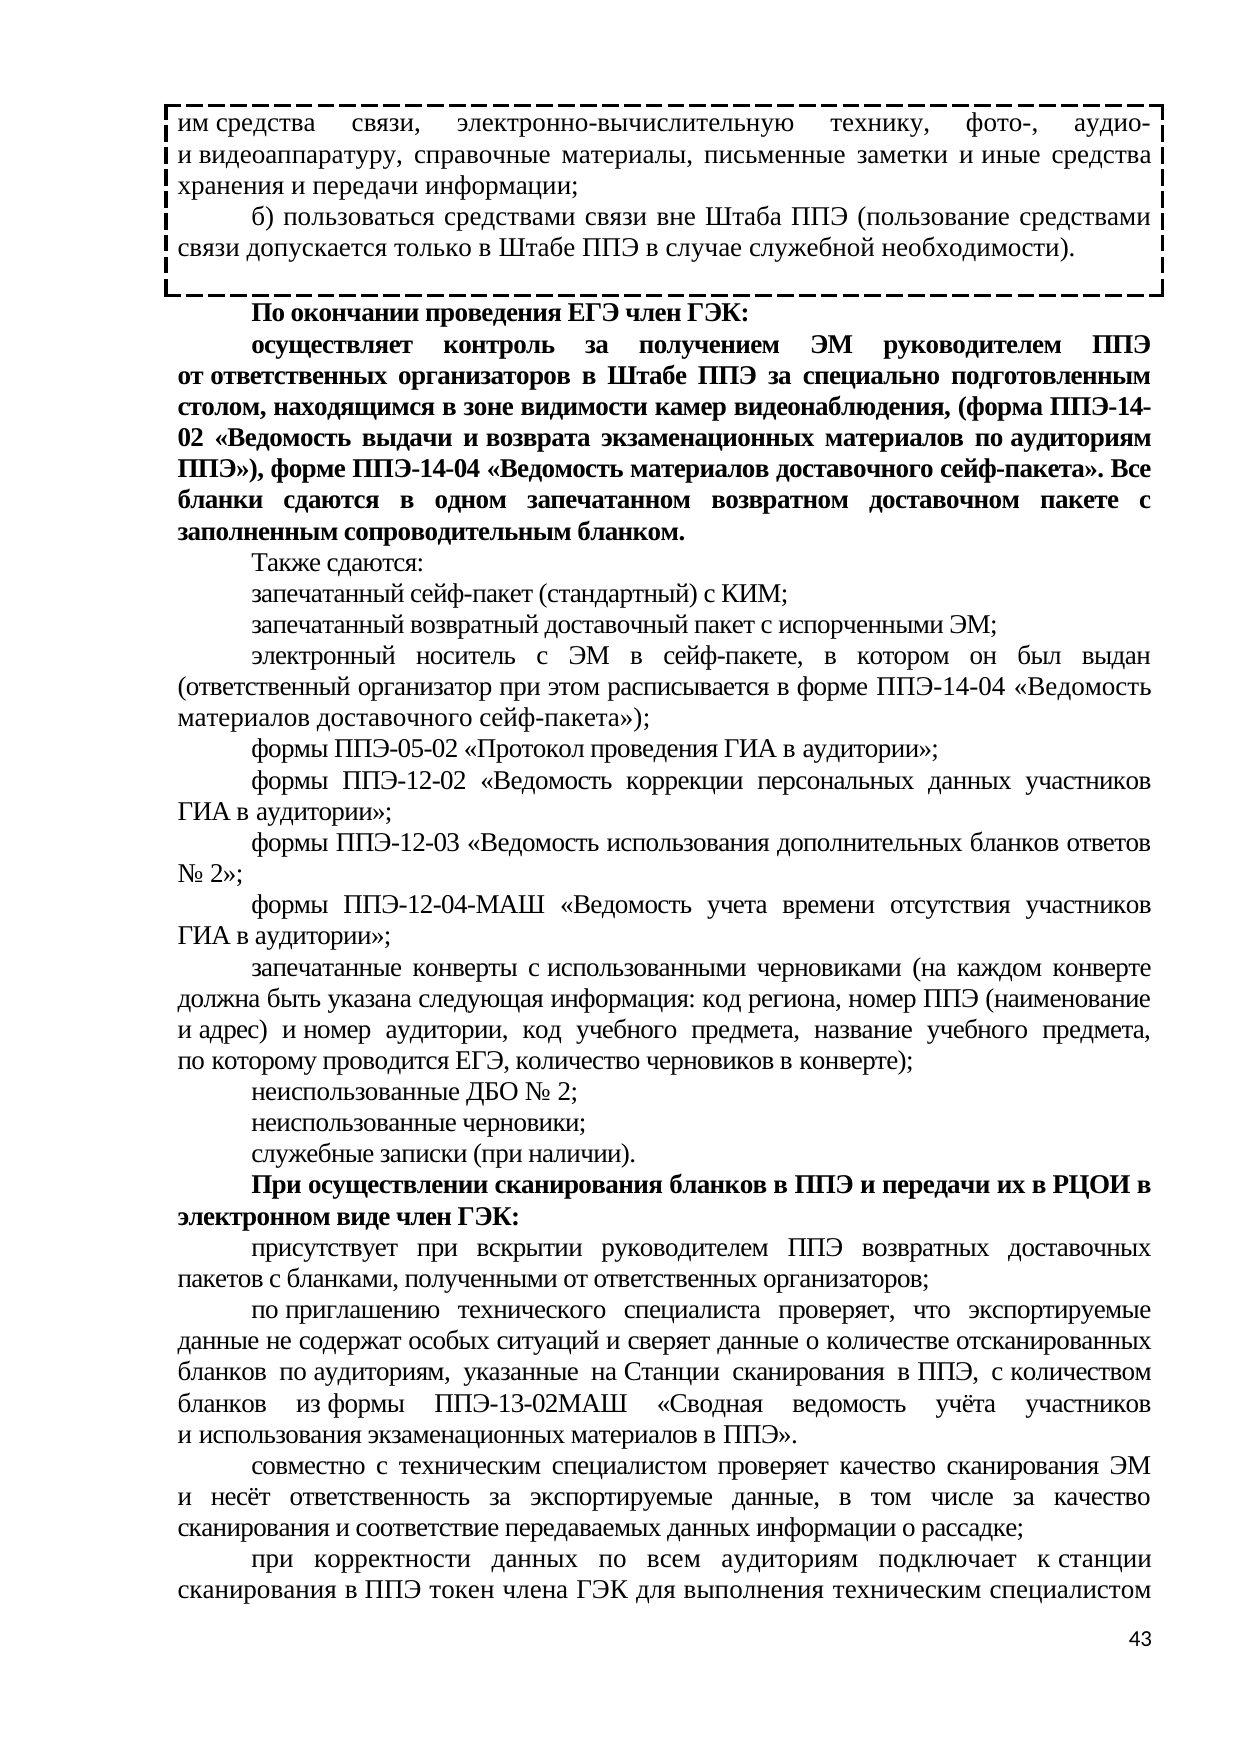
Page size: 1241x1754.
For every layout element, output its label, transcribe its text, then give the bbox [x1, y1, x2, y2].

text совместно с техническим специалистом проверяет качество сканирования ЭМ и несёт ответственность за экспортируемые данные, в том числе за качество сканирования и соответствие передаваемых данных информации о рассадке; [177, 1449, 1152, 1542]
text формы ППЭ-12-02 «Ведомость коррекции персональных данных участников ГИА в аудитории»; [177, 764, 1152, 826]
text неиспользованные ДБО № 2; [177, 1075, 1152, 1106]
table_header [166, 104, 1163, 293]
text формы ППЭ-12-04-МАШ «Ведомость учета времени отсутствия участников ГИА в аудитории»; [177, 888, 1152, 951]
text запечатанный сейф-пакет (стандартный) с КИМ; [177, 577, 1152, 608]
text по приглашению технического специалиста проверяет, что экспортируемые данные не содержат особых ситуаций и сверяет данные о количестве отсканированных бланков по аудиториям, указанные на Станции сканирования в ППЭ, с количеством бланков из формы ППЭ-13-02МАШ «Сводная ведомость учёта участников и использования экзаменационных материалов в ППЭ». [177, 1293, 1152, 1449]
text служебные записки (при наличии). [177, 1137, 1152, 1169]
text неиспользованные черновики; [177, 1106, 1152, 1137]
text Также сдаются: [177, 546, 1152, 577]
text По окончании проведения ЕГЭ член ГЭК: [177, 297, 1152, 328]
text электронный носитель с ЭМ в сейф-пакете, в котором он был выдан (ответственный организатор при этом расписывается в форме ППЭ-14-04 «Ведомость материалов доставочного сейф-пакета»); [177, 639, 1152, 733]
text запечатанный возвратный доставочный пакет с испорченными ЭМ; [177, 608, 1152, 639]
text запечатанные конверты с использованными черновиками (на каждом конверте должна быть указана следующая информация: код региона, номер ППЭ (наименование и адрес) и номер аудитории, код учебного предмета, название учебного предмета, по которому проводится ЕГЭ, количество черновиков в конверте); [177, 951, 1152, 1075]
text формы ППЭ-05-02 «Протокол проведения ГИА в аудитории»; [177, 733, 1152, 764]
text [177, 1542, 1152, 1605]
text формы ППЭ-12-03 «Ведомость использования дополнительных бланков ответов № 2»; [177, 826, 1152, 888]
text присутствует при вскрытии руководителем ППЭ возвратных доставочных пакетов с бланками, полученными от ответственных организаторов; [177, 1231, 1152, 1293]
text осуществляет контроль за получением ЭМ руководителем ППЭ от ответственных организаторов в Штабе ППЭ за специально подготовленным столом, находящимся в зоне видимости камер видеонаблюдения, (форма ППЭ-14-02 «Ведомость выдачи и возврата экзаменационных материалов по аудиториям ППЭ»), форме ППЭ-14-04 «Ведомость материалов доставочного сейф-пакета». Все бланки сдаются в одном запечатанном возвратном доставочном пакете с заполненным сопроводительным бланком. [177, 328, 1152, 546]
text При осуществлении сканирования бланков в ППЭ и передачи их в РЦОИ в электронном виде член ГЭК: [177, 1169, 1152, 1231]
